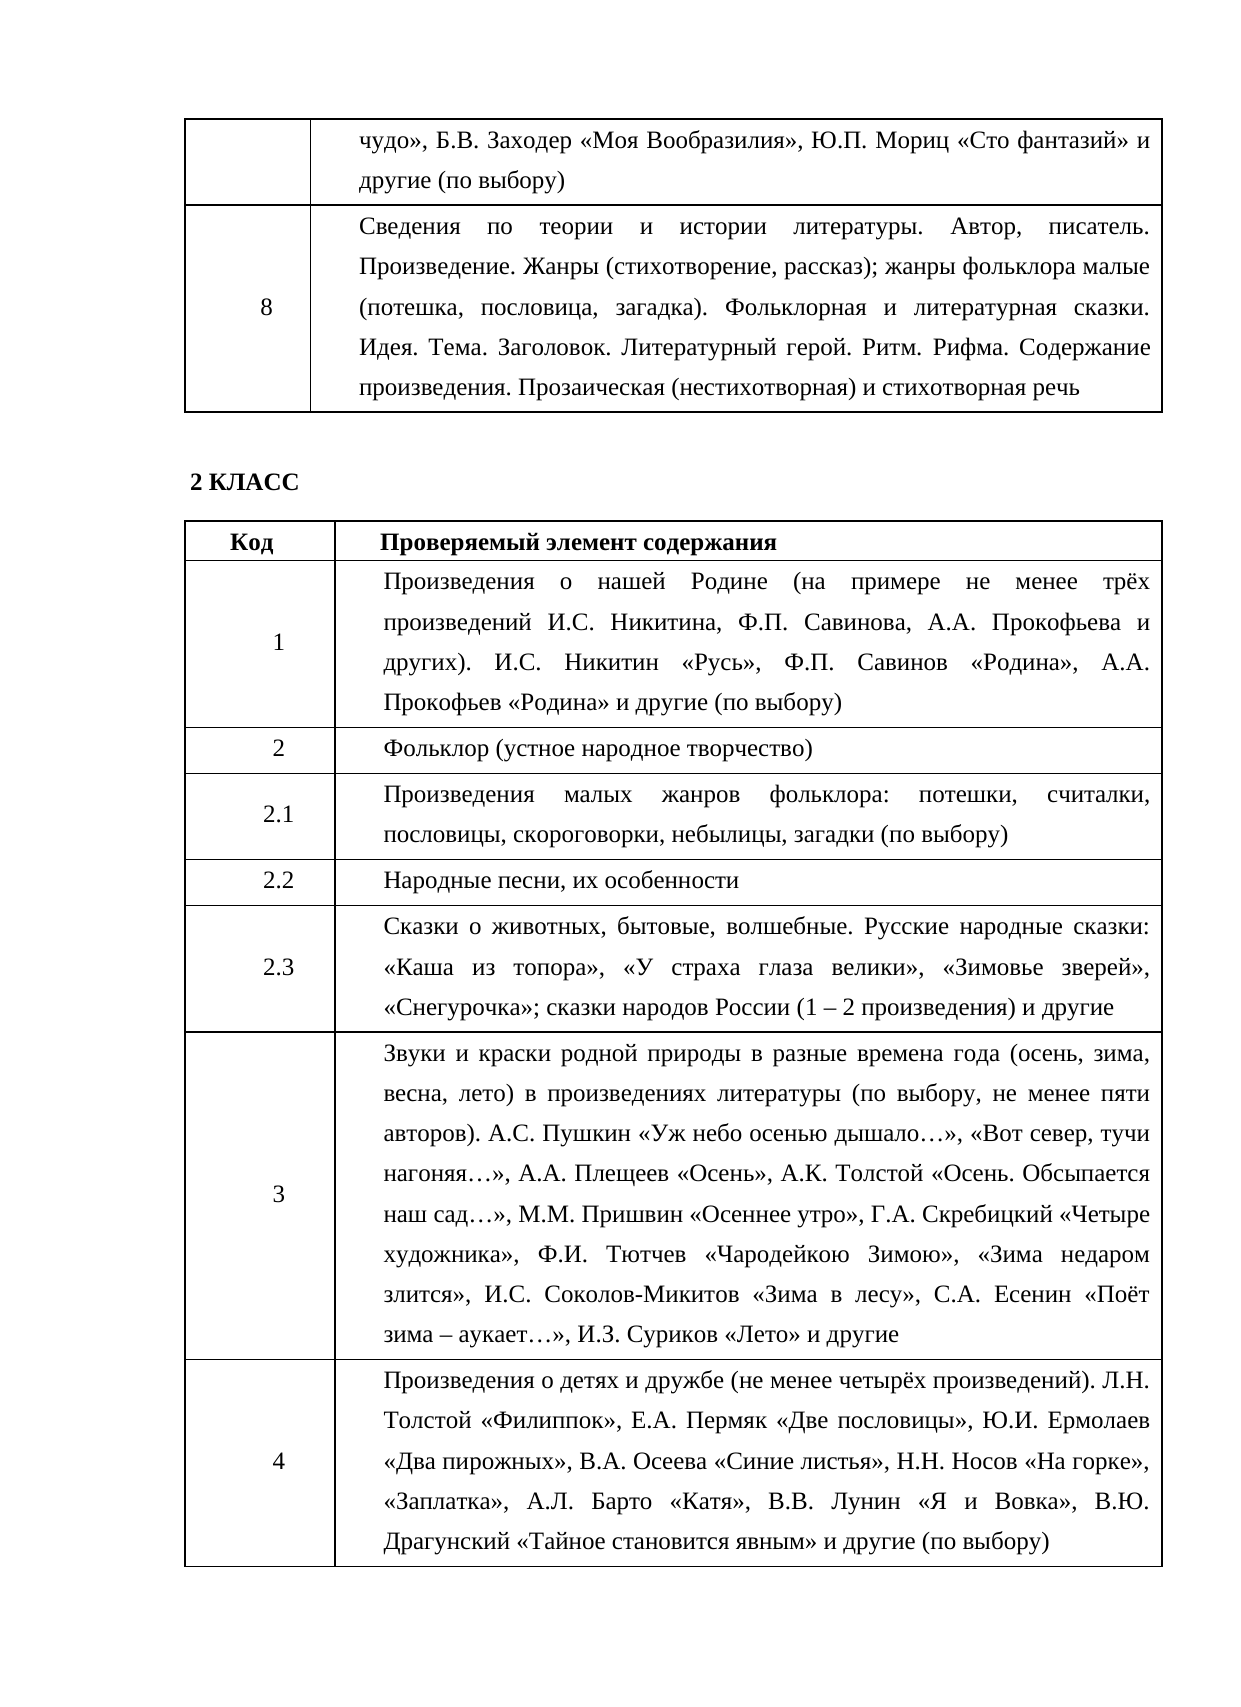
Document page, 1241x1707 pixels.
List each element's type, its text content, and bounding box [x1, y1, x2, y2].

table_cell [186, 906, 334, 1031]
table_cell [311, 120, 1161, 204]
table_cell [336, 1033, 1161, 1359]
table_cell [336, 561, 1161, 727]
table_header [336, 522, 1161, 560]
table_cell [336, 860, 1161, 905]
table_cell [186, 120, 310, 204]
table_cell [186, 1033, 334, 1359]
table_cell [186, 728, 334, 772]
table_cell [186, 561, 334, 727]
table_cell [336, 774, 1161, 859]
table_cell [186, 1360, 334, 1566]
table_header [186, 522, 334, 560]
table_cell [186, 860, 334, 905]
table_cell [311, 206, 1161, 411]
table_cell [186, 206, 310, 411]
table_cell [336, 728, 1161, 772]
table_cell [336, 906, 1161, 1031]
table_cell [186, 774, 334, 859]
text 2 КЛАСС [190, 467, 1152, 495]
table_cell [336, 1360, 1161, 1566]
